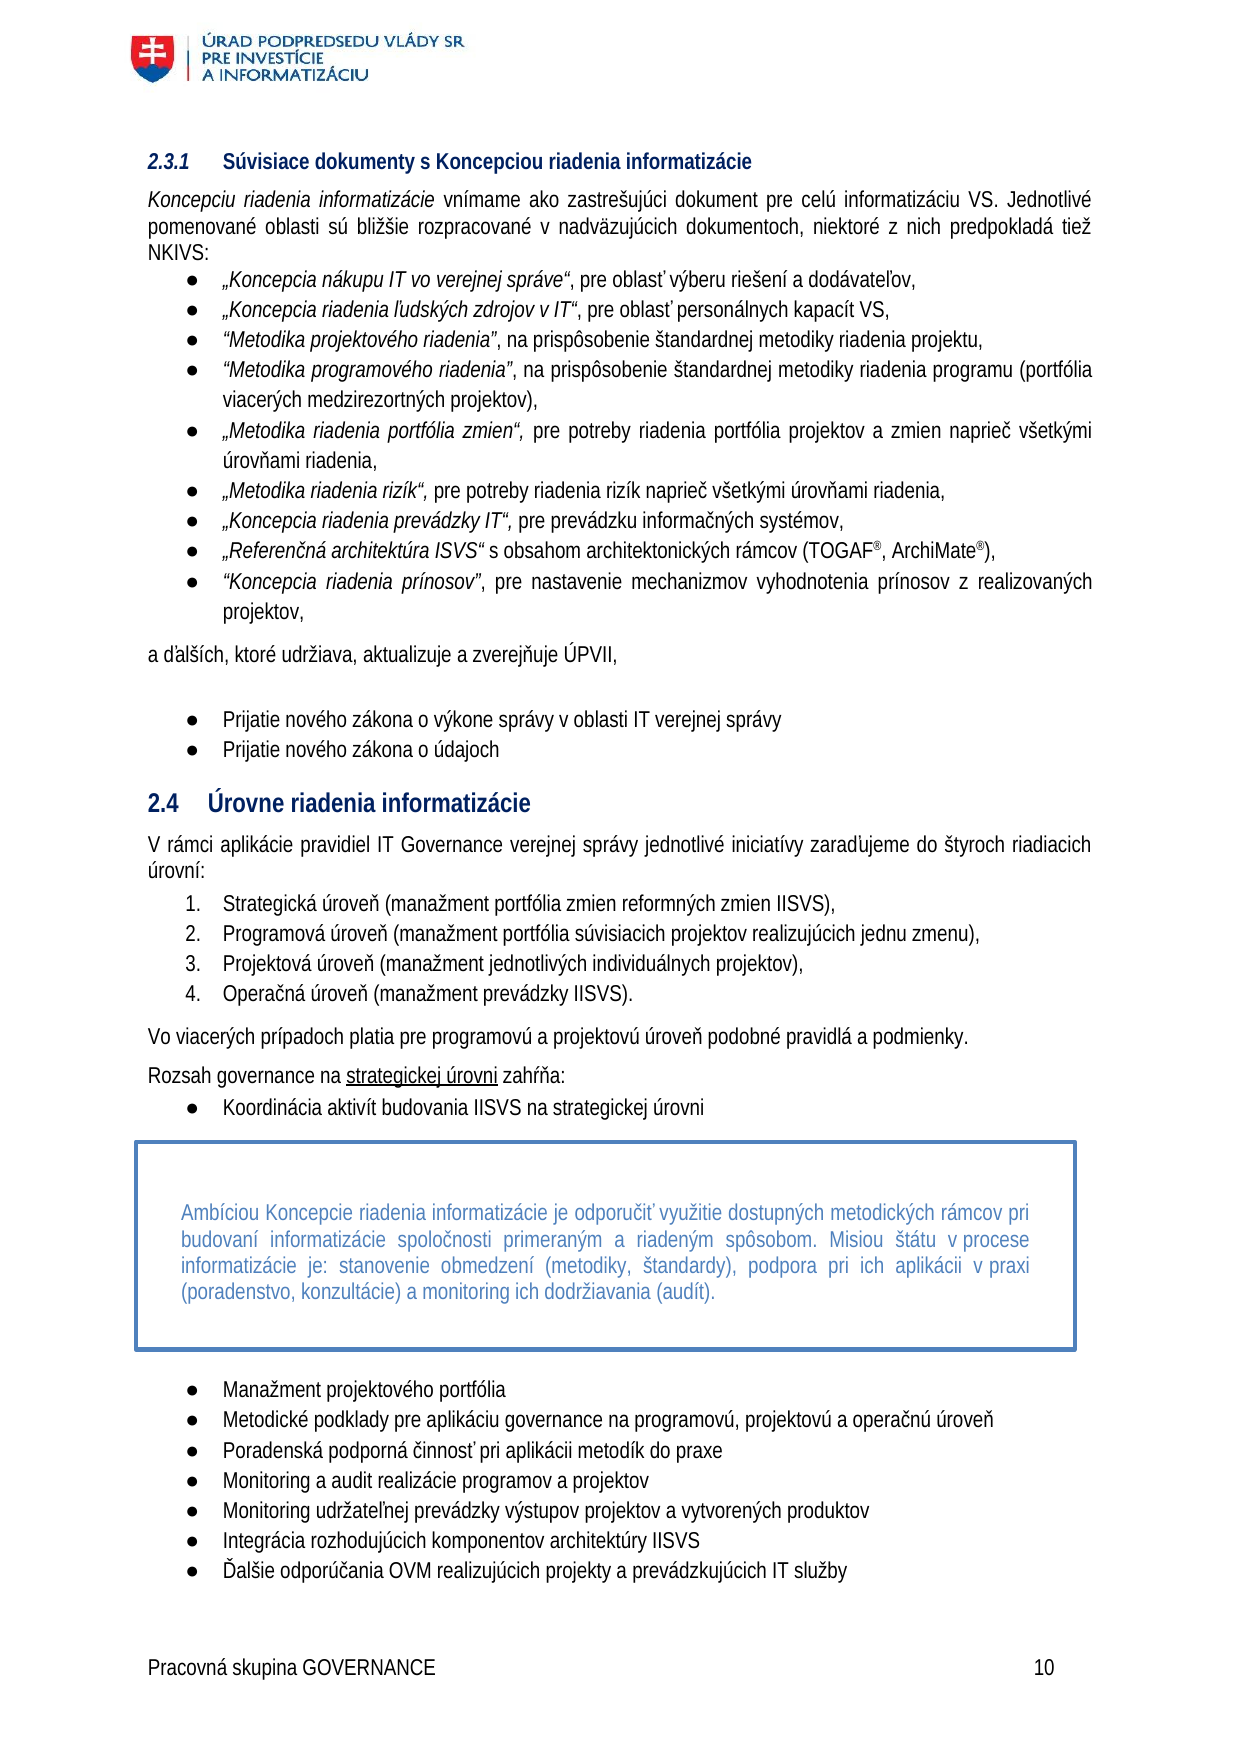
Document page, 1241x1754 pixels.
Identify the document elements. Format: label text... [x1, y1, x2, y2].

list Programová úroveň (manažment portfólia súvisiacich projektov realizujúcich jednu zmenu), [185, 920, 1093, 946]
picture [90, 0, 505, 116]
list Monitoring udržateľnej prevádzky výstupov projektov a vytvorených produktov [185, 1497, 1093, 1523]
list „Koncepcia nákupu IT vo verejnej správe“, pre oblasť výberu riešení a dodávateľov, [185, 266, 1093, 292]
list Strategická úroveň (manažment portfólia zmien reformných zmien IISVS), [185, 889, 1093, 916]
subtitle Úrovne riadenia informatizácie [148, 787, 1093, 818]
list “Metodika projektového riadenia”, na prispôsobenie štandardnej metodiky riadenia projektu, [185, 326, 1093, 352]
list Poradenská podporná činnosť pri aplikácii metodík do praxe [185, 1437, 1093, 1463]
list Manažment projektového portfólia [185, 1124, 1093, 1403]
list Integrácia rozhodujúcich komponentov architektúry IISVS [185, 1527, 1093, 1554]
text Koncepciu riadenia informatizácie vnímame ako zastrešujúci dokument pre celú informatizáciu VS. Jednotlivé pomenované oblasti sú bližšie rozpracované v nadväzujúcich dokumentoch, niektoré z nich predpokladá tiež NKIVS: [148, 186, 1093, 266]
list Monitoring a audit realizácie programov a projektov [185, 1467, 1093, 1493]
list Ďalšie odporúčania OVM realizujúcich projekty a prevádzkujúcich IT služby [185, 1557, 1093, 1584]
text Vo viacerých prípadoch platia pre programovú a projektovú úroveň podobné pravidlá a podmienky. [148, 1023, 1093, 1049]
list „Metodika riadenia rizík“, pre potreby riadenia rizík naprieč všetkými úrovňami riadenia, [185, 477, 1093, 503]
list „Referenčná architektúra ISVS“ s obsahom architektonických rámcov (TOGAF®, ArchiMate®), [185, 537, 1093, 564]
list Prijatie nového zákona o údajoch [185, 736, 1093, 762]
list Metodické podklady pre aplikáciu governance na programovú, projektovú a operačnú úroveň [185, 1406, 1093, 1433]
list Prijatie nového zákona o výkone správy v oblasti IT verejnej správy [185, 706, 1093, 732]
list „Koncepcia riadenia ľudských zdrojov v IT“, pre oblasť personálnych kapacít VS, [185, 296, 1093, 322]
list „Metodika riadenia portfólia zmien“, pre potreby riadenia portfólia projektov a zmien naprieč všetkými úrovňami riadenia, [185, 417, 1093, 473]
list „Koncepcia riadenia prevádzky IT“, pre prevádzku informačných systémov, [185, 507, 1093, 533]
list “Metodika programového riadenia”, na prispôsobenie štandardnej metodiky riadenia programu (portfólia viacerých medzirezortných projektov), [185, 356, 1093, 413]
list Projektová úroveň (manažment jednotlivých individuálnych projektov), [185, 950, 1093, 976]
list Koordinácia aktivít budovania IISVS na strategickej úrovni [185, 1094, 1093, 1121]
list “Koncepcia riadenia prínosov”, pre nastavenie mechanizmov vyhodnotenia prínosov z realizovaných projektov, [185, 568, 1093, 624]
text V rámci aplikácie pravidiel IT Governance verejnej správy jednotlivé iniciatívy zaraďujeme do štyroch riadiacich úrovní: [148, 831, 1093, 883]
text a ďalších, ktoré udržiava, aktualizuje a zverejňuje ÚPVII, [148, 641, 1093, 667]
subtitle Súvisiace dokumenty s Koncepciou riadenia informatizácie [148, 148, 1093, 174]
text Rozsah governance na strategickej úrovni zahŕňa: [148, 1062, 1093, 1088]
list Operačná úroveň (manažment prevádzky IISVS). [185, 980, 1093, 1006]
